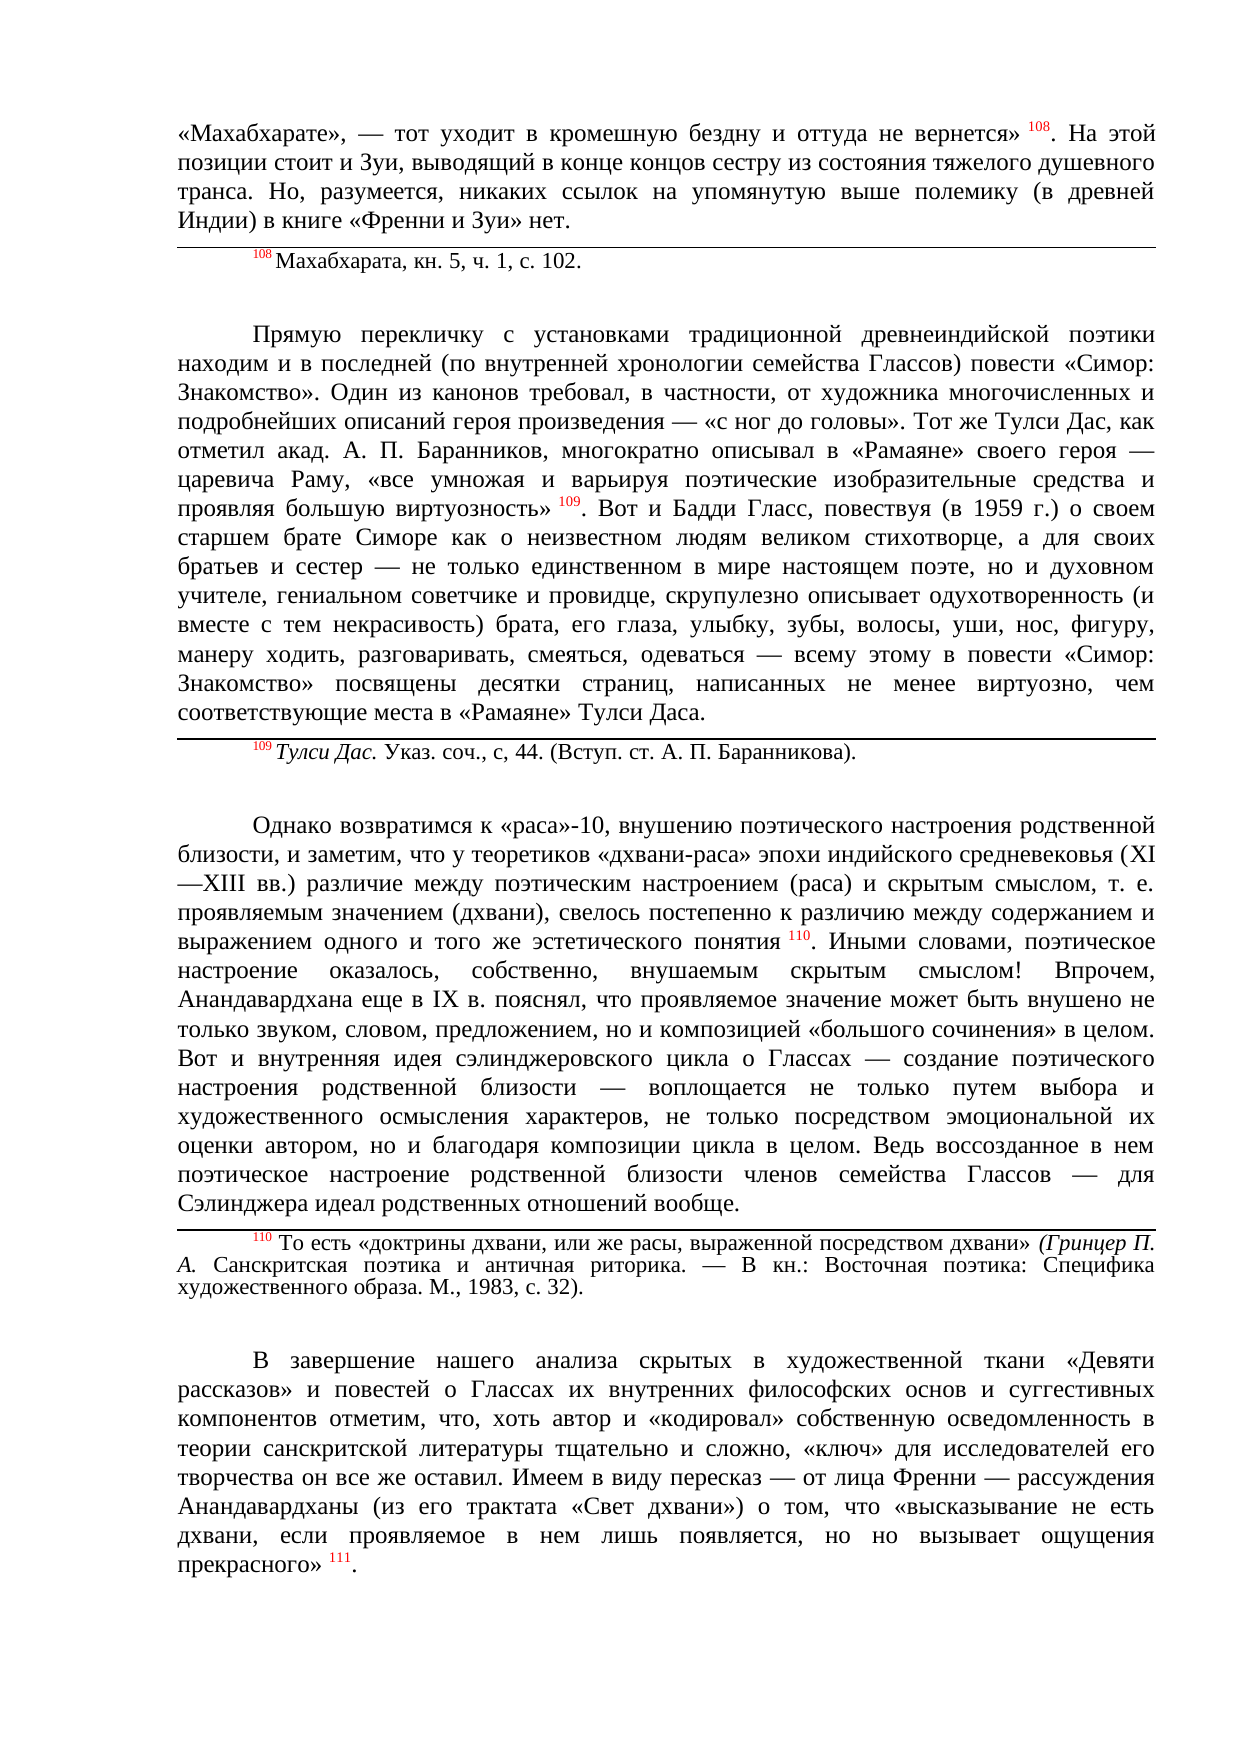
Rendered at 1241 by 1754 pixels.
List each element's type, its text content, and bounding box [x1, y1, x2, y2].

text Однако возвратимся к «раса»-10, внушению поэтического настроения родственной близости, и заметим, что у теоретиков «дхвани-раса» эпохи индийского средневековья (XI—XIII вв.) различие между поэтическим настроением (раса) и скрытым смыслом, т. е. проявляемым значением (дхвани), свелось постепенно к различию между содержанием и выражением одного и того же эстетического понятия 110. Иными словами, поэтическое настроение оказалось, собственно, внушаемым скрытым смыслом! Впрочем, Анандавардхана еще в IX в. пояснял, что проявляемое значение может быть внушено не только звуком, словом, предложением, но и композицией «большого сочинения» в целом. Вот и внутренняя идея сэлинджеровского цикла о Глассах — создание поэтического настроения родственной близости — воплощается не только путем выбора и художественного осмысления характеров, не только посредством эмоциональной их оценки автором, но и благодаря композиции цикла в целом. Ведь воссозданное в нем поэтическое настроение родственной близости членов семейства Глассов — для Сэлинджера идеал родственных отношений вообще. [177, 810, 1156, 1217]
text 109 Тулси Дас. Указ. соч., с, 44. (Вступ. ст. А. П. Баранникова). [177, 740, 1156, 764]
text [177, 118, 1156, 234]
text 110 То есть «доктрины дхвани, или же расы, выраженной посредством дхвани» (Гринцер П. А. Санскритская поэтика и античная риторика. — В кн.: Восточная поэтика: Специфика художественного образа. М., 1983, с. 32). [177, 1231, 1156, 1299]
text В завершение нашего анализа скрытых в художественной ткани «Девяти рассказов» и повестей о Глассах их внутренних философских основ и суггестивных компонентов отметим, что, хоть автор и «кодировал» собственную осведомленность в теории санскритской литературы тщательно и сложно, «ключ» для исследователей его творчества он все же оставил. Имеем в виду пересказ — от лица Френни — рассуждения Анандавардханы (из его трактата «Свет дхвани») о том, что «высказывание не есть дхвани, если проявляемое в нем лишь появляется, но но вызывает ощущения прекрасного» 111. [177, 1345, 1156, 1578]
text Прямую перекличку с установками традиционной древнеиндийской поэтики находим и в последней (по внутренней хронологии семейства Глассов) повести «Симор: Знакомство». Один из канонов требовал, в частности, от художника многочисленных и подробнейших описаний героя произведения — «с ног до головы». Тот же Тулси Дас, как отметил акад. А. П. Баранников, многократно описывал в «Рамаяне» своего героя — царевича Раму, «все умножая и варьируя поэтические изобразительные средства и проявляя большую виртуозность» 109. Вот и Бадди Гласс, повествуя (в .) о своем старшем брате Симоре как о неизвестном людям великом стихотворце, а для своих братьев и сестер — не только единственном в мире настоящем поэте, но и духовном учителе, гениальном советчике и провидце, скрупулезно описывает одухотворенность (и вместе с тем некрасивость) брата, его глаза, улыбку, зубы, волосы, уши, нос, фигуру, манеру ходить, разговаривать, смеяться, одеваться — всему этому в повести «Симор: Знакомство» посвящены десятки страниц, написанных не менее виртуозно, чем соответствующие места в «Рамаяне» Тулси Даса. [177, 319, 1156, 726]
text 108 Махабхарата, кн. 5, ч. 1, с. 102. [177, 248, 1156, 272]
